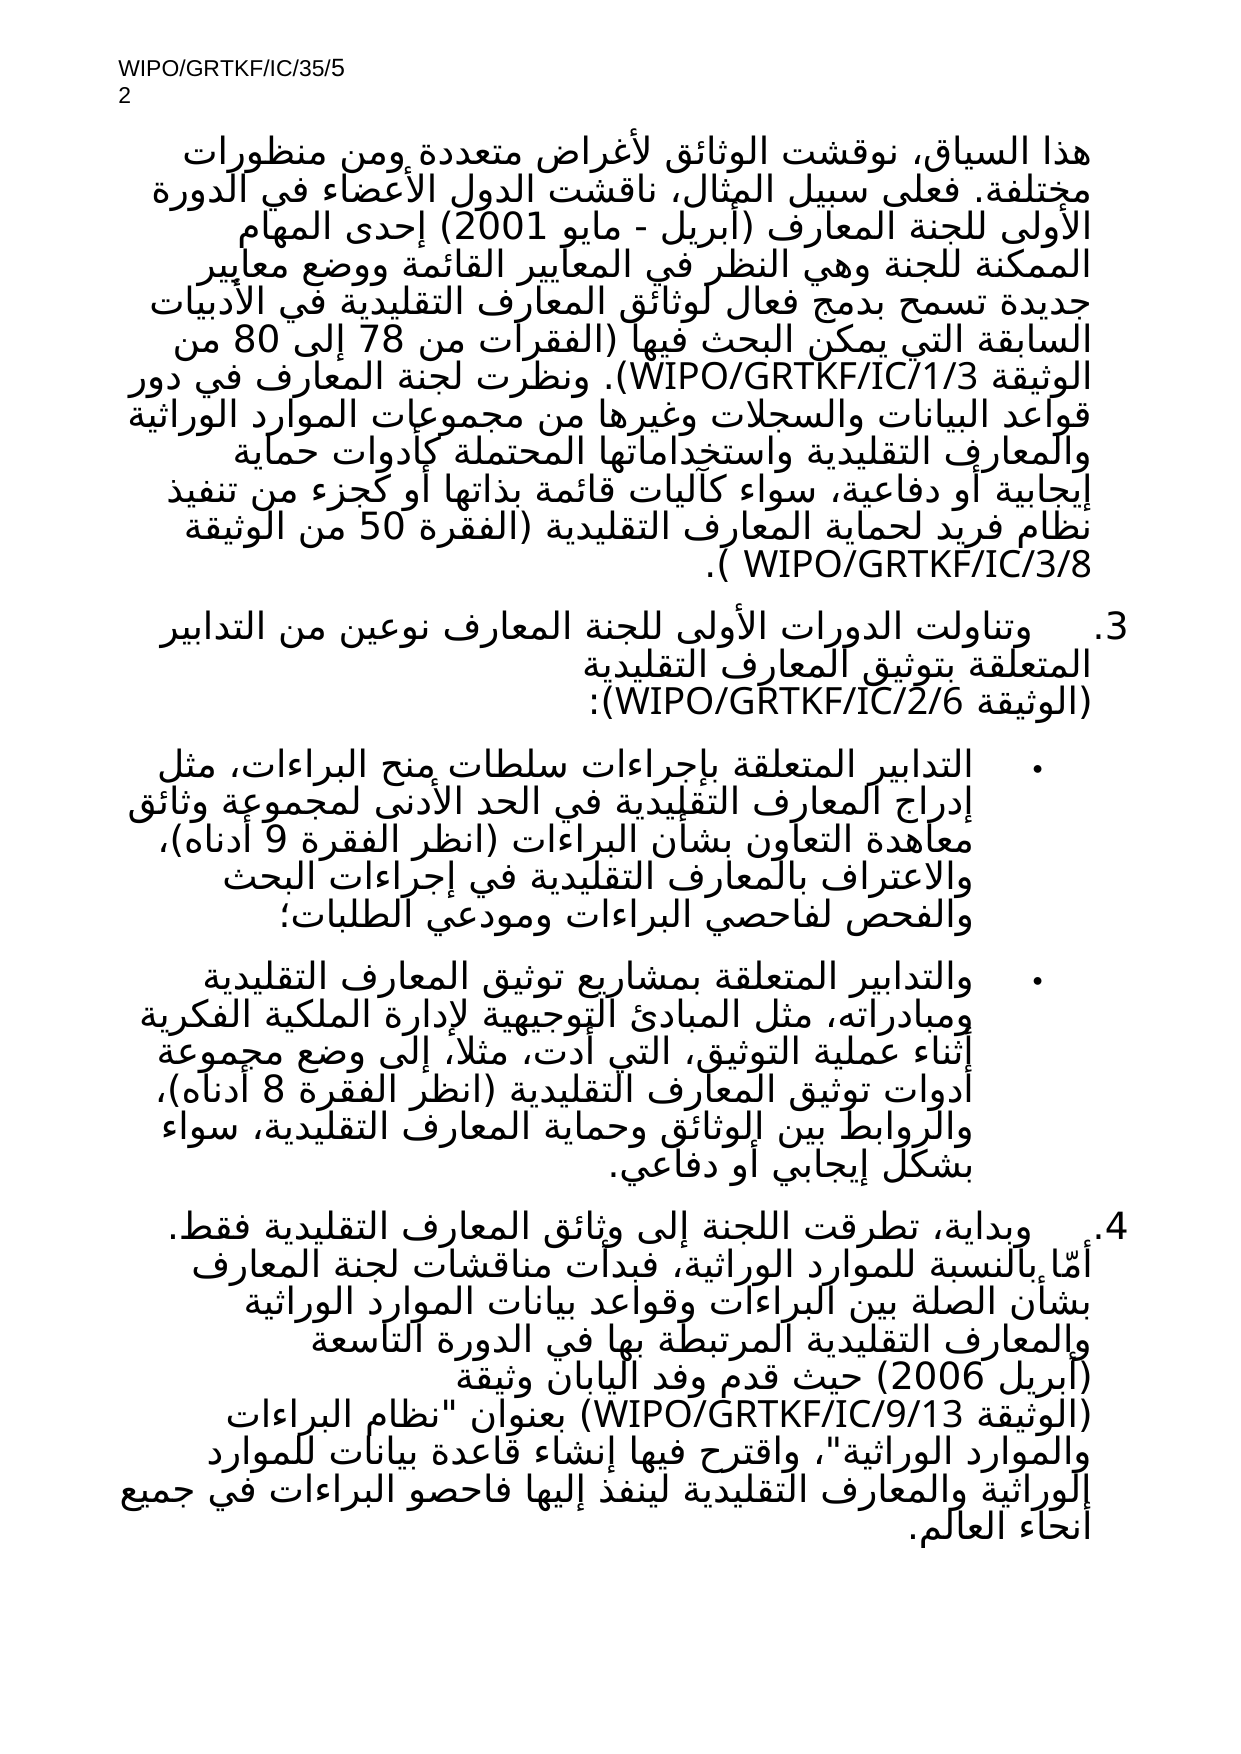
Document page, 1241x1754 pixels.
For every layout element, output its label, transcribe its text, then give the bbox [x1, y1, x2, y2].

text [118, 134, 1092, 584]
text وبداية، تطرقت اللجنة إلى وثائق المعارف التقليدية فقط. أمّا بالنسبة للموارد الوراثية، فبدأت مناقشات لجنة المعارف بشأن الصلة بين البراءات وقواعد بيانات الموارد الوراثية والمعارف التقليدية المرتبطة بها في الدورة التاسعة (أبريل 2006) حيث قدم وفد اليابان وثيقة (الوثيقة WIPO/GRTKF/IC/9/13) بعنوان "نظام البراءات والموارد الوراثية"، واقترح فيها إنشاء قاعدة بيانات للموارد الوراثية والمعارف التقليدية لينفذ إليها فاحصو البراءات في جميع أنحاء العالم. [118, 1209, 1092, 1547]
list التدابير المتعلقة بإجراءات سلطات منح البراءات، مثل إدراج المعارف التقليدية في الحد الأدنى لمجموعة وثائق معاهدة التعاون بشأن البراءات (انظر الفقرة 9 أدناه)، والاعتراف بالمعارف التقليدية في إجراءات البحث والفحص لفاحصي البراءات ومودعي الطلبات؛ [118, 747, 1033, 934]
text وتناولت الدورات الأولى للجنة المعارف نوعين من التدابير المتعلقة بتوثيق المعارف التقليدية (الوثيقة WIPO/GRTKF/IC/2/6): [118, 609, 1092, 722]
list والتدابير المتعلقة بمشاريع توثيق المعارف التقليدية ومبادراته، مثل المبادئ التوجيهية لإدارة الملكية الفكرية أثناء عملية التوثيق، التي أدت، مثلا، إلى وضع مجموعة أدوات توثيق المعارف التقليدية (انظر الفقرة 8 أدناه)، والروابط بين الوثائق وحماية المعارف التقليدية، سواء بشكل إيجابي أو دفاعي. [118, 959, 1033, 1184]
